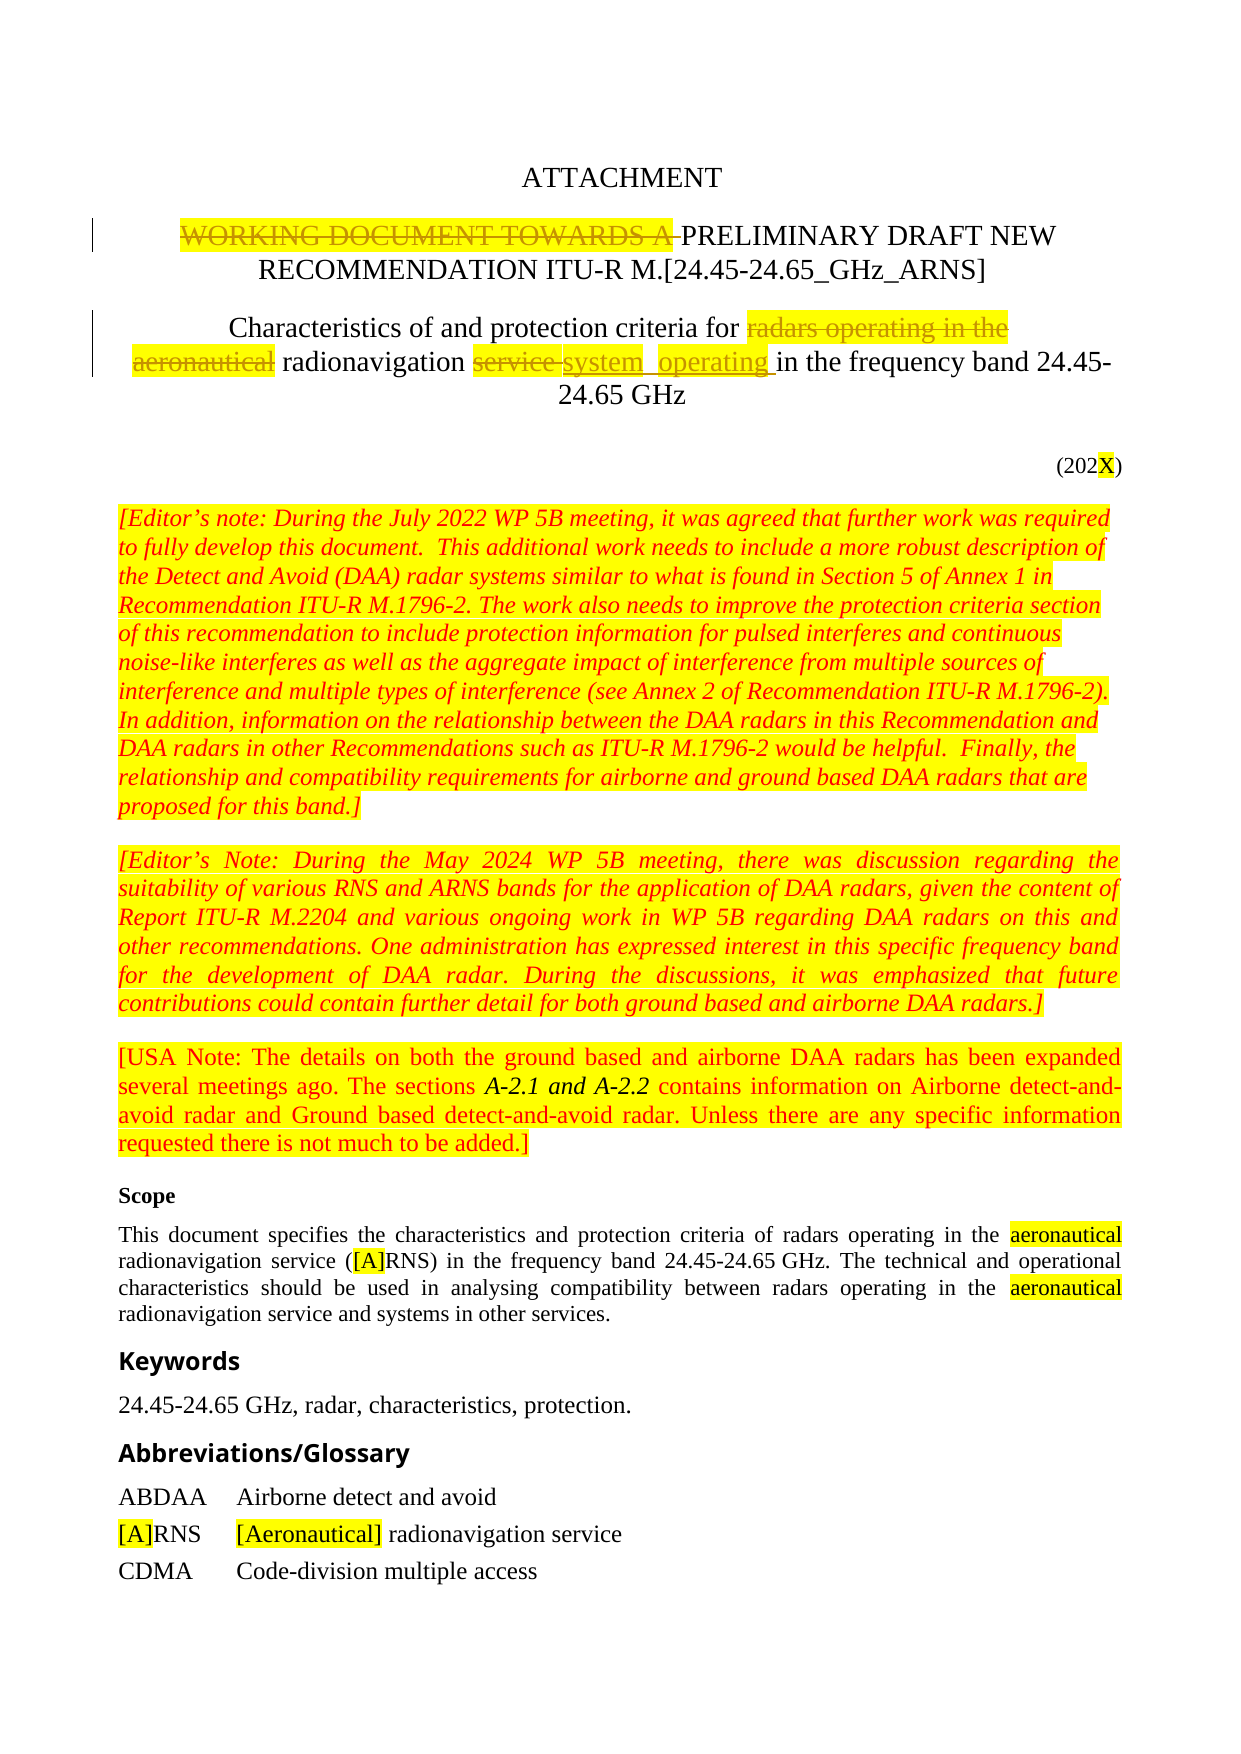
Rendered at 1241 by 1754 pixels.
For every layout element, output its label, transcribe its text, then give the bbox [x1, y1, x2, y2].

text CDMA Code-division multiple access [118, 1556, 1122, 1585]
subtitle Abbreviations/Glossary [118, 1435, 1122, 1469]
text ABDAA Airborne detect and avoid [118, 1482, 1122, 1511]
subtitle Scope [118, 1182, 1122, 1209]
subtitle Keywords [118, 1343, 1122, 1377]
table_header ATTACHMENT PRELIMINARY DRAFT NEW RECOMMENDATION ITU-R M.[24.45-24.65_GHz_ARNS] [107, 76, 1137, 285]
table_cell Characteristics of and protection criteria for radionavigation in the frequency band 24.45-24.65 GHz [107, 285, 1137, 411]
text RNS radionavigation service [382, 1519, 1122, 1548]
text (202X) [118, 452, 1098, 478]
text This document specifies the characteristics and protection criteria of radars operating in the radionavigation service (RNS) in the frequency band 24.45-24.65 GHz. The technical and operational characteristics should be used in analysing compatibility between radars operating in the radionavigation service and systems in other services. [118, 1221, 1122, 1327]
text RNS radionavigation service [153, 1519, 236, 1548]
text 24.45-24.65 GHz, radar, characteristics, protection. [118, 1390, 1122, 1418]
